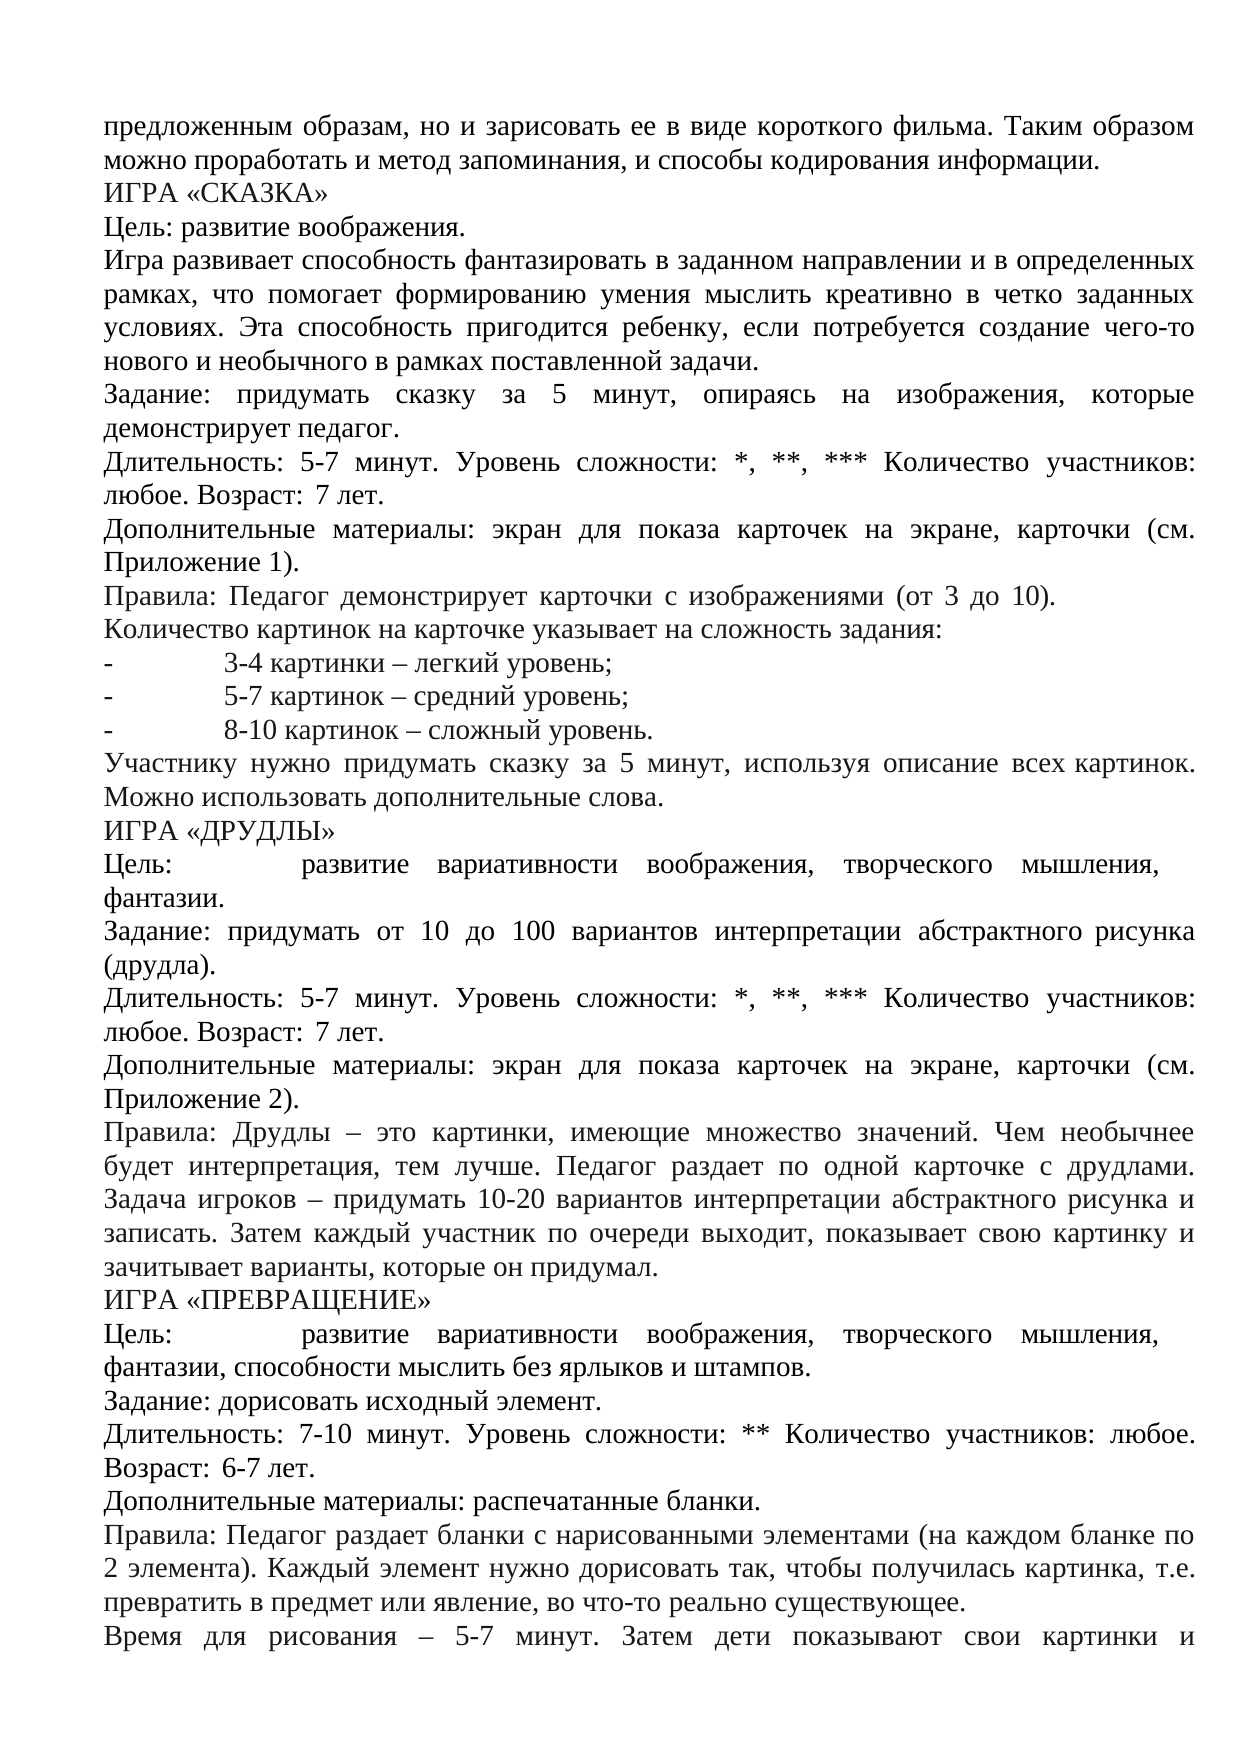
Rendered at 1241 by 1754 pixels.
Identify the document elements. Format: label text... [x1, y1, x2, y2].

text Длительность: 5-7 минут. Уровень сложности: *, **, *** Количество участников: любое. Возраст: 7 лет. [103, 980, 1196, 1047]
list 8-10 картинок – сложный уровень. [103, 712, 1196, 746]
text Участнику нужно придумать сказку за 5 минут, используя описание всех картинок. Можно использовать дополнительные слова. [103, 746, 1196, 813]
text ИГРА «ДРУДЛЫ» [103, 813, 1196, 846]
text Длительность: 7-10 минут. Уровень сложности: ** Количество участников: любое. Возраст: 6-7 лет. [103, 1416, 1196, 1483]
text Игра развивает способность фантазировать в заданном направлении и в определенных рамках, что помогает формированию умения мыслить креативно в четко заданных условиях. Эта способность пригодится ребенку, если потребуется создание чего-то нового и необычного в рамках поставленной задачи. [103, 242, 1196, 377]
text Длительность: 5-7 минут. Уровень сложности: *, **, *** Количество участников: любое. Возраст: 7 лет. [103, 444, 1196, 511]
list 5-7 картинок – средний уровень; [103, 678, 1196, 712]
text Правила: Педагог раздает бланки с нарисованными элементами (на каждом бланке по 2 элемента). Каждый элемент нужно дорисовать так, чтобы получилась картинка, т.е. превратить в предмет или явление, во что-то реально существующее. [103, 1517, 1196, 1618]
text Дополнительные материалы: экран для показа карточек на экране, карточки (см. Приложение 1). [103, 511, 1196, 578]
text Цель: развитие вариативности воображения, творческого мышления, фантазии, способности мыслить без ярлыков и штампов. [103, 1316, 1196, 1383]
text Дополнительные материалы: распечатанные бланки. [103, 1483, 1196, 1517]
text Количество картинок на карточке указывает на сложность задания: [103, 611, 1196, 645]
text Задание: придумать от 10 до 100 вариантов интерпретации абстрактного рисунка (друдла). [103, 913, 1196, 980]
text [103, 1618, 1196, 1651]
text Цель: развитие воображения. [103, 209, 1196, 242]
text ИГРА «СКАЗКА» [103, 175, 1196, 209]
text Правила: Педагог демонстрирует карточки с изображениями (от 3 до 10). [103, 578, 1196, 611]
text Цель: развитие вариативности воображения, творческого мышления, фантазии. [103, 846, 1196, 913]
text Задание: придумать сказку за 5 минут, опираясь на изображения, которые демонстрирует педагог. [103, 377, 1196, 444]
text Правила: Друдлы – это картинки, имеющие множество значений. Чем необычнее будет интерпретация, тем лучше. Педагог раздает по одной карточке с друдлами. Задача игроков – придумать 10-20 вариантов интерпретации абстрактного рисунка и записать. Затем каждый участник по очереди выходит, показывает свою картинку и зачитывает варианты, которые он придумал. [103, 1114, 1196, 1282]
text Дополнительные материалы: экран для показа карточек на экране, карточки (см. Приложение 2). [103, 1047, 1196, 1114]
list 3-4 картинки – легкий уровень; [103, 645, 1196, 678]
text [103, 108, 1196, 175]
text Задание: дорисовать исходный элемент. [103, 1383, 1196, 1416]
text ИГРА «ПРЕВРАЩЕНИЕ» [103, 1282, 1196, 1316]
